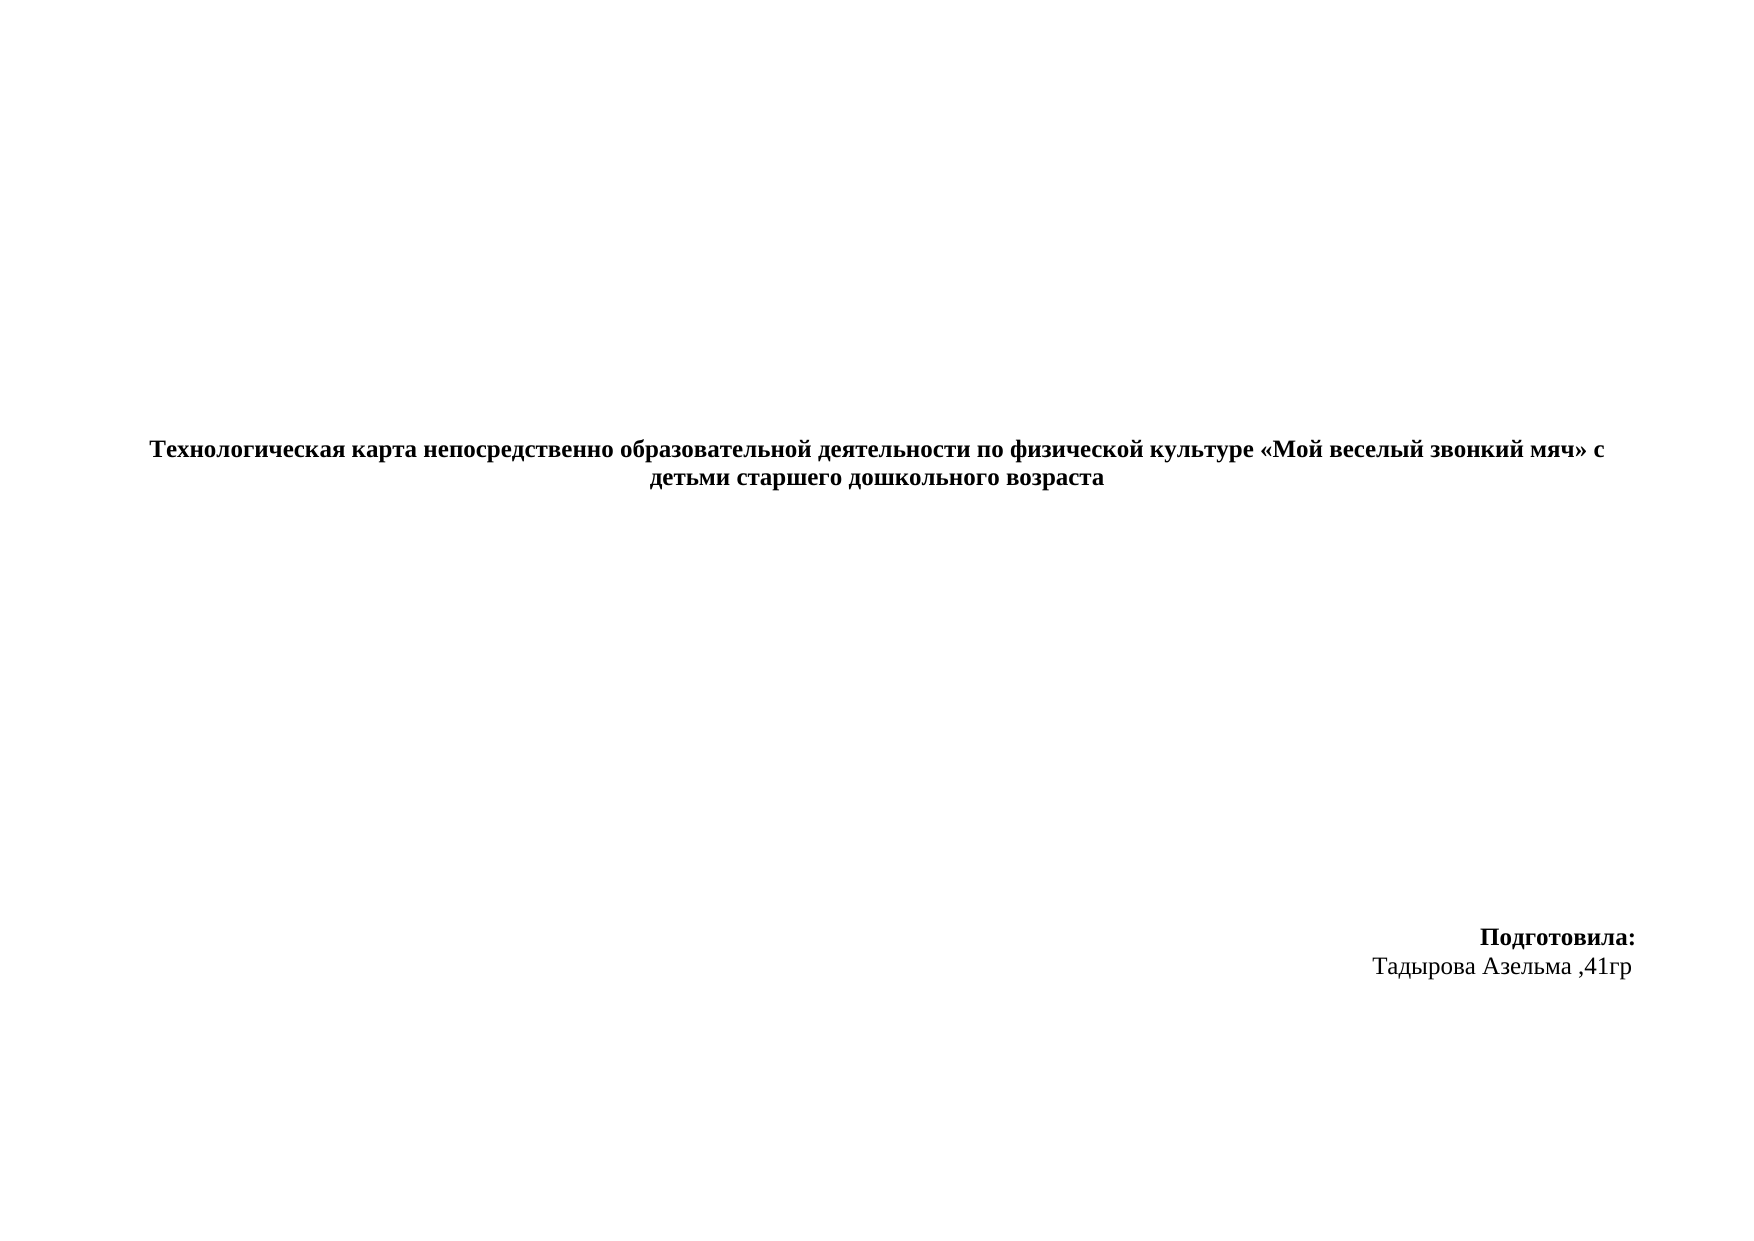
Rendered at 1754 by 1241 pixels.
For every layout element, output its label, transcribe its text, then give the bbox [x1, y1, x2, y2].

text Подготовила: [118, 922, 1636, 951]
text Технологическая карта непосредственно образовательной деятельности по физической культуре «Мой веселый звонкий мяч» с детьми старшего дошкольного возраста [118, 434, 1636, 491]
text Тадырова Азельма ,41гр [118, 951, 1636, 980]
